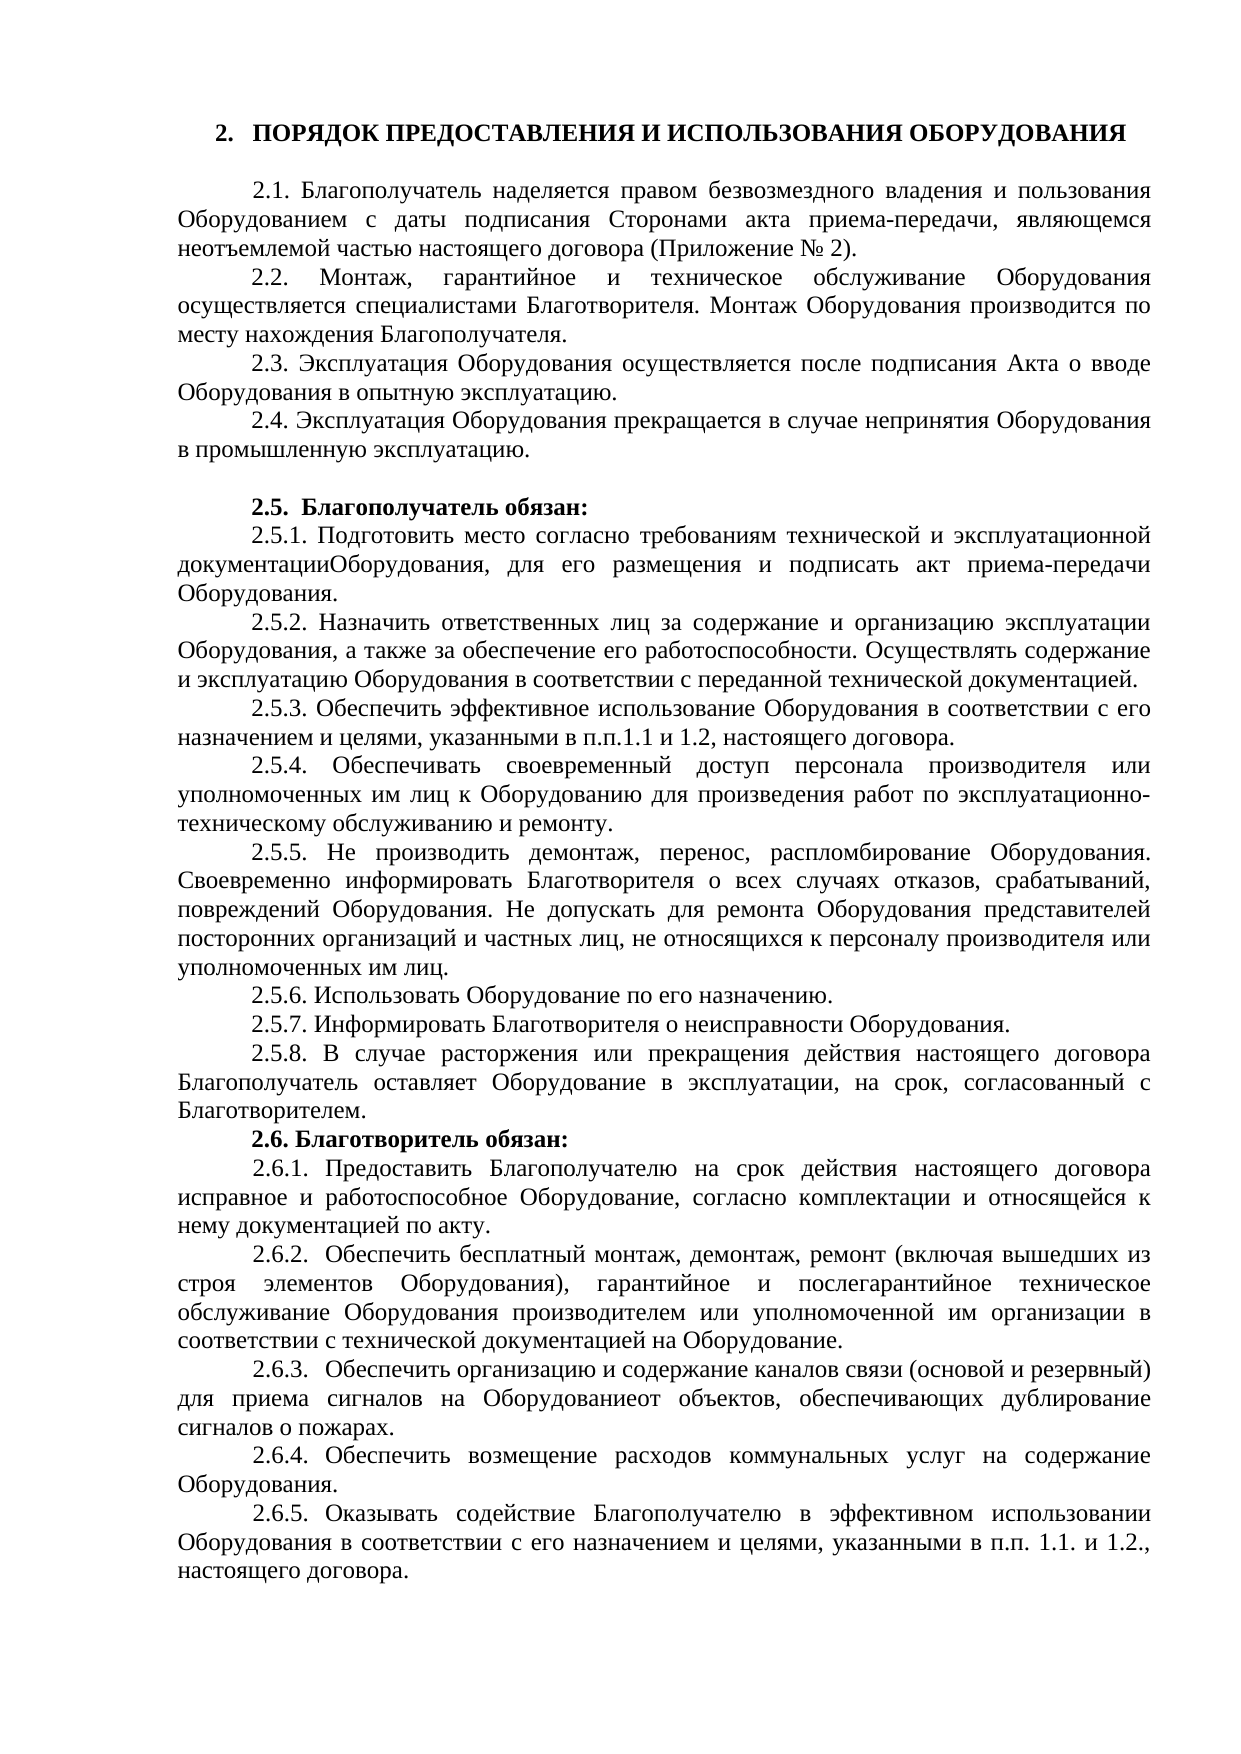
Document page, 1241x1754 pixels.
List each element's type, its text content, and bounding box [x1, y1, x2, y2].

list ПОРЯДОК ПРЕДОСТАВЛЕНИЯ И ИСПОЛЬЗОВАНИЯ ОБОРУДОВАНИЯ [215, 118, 1152, 147]
text 2.5.4. Обеспечивать своевременный доступ персонала производителя или уполномоченных им лиц к Оборудованию для произведения работ по эксплуатационно-техническому обслуживанию и ремонту. [177, 751, 1152, 837]
text 2.5.1. Подготовить место согласно требованиям технической и эксплуатационной документацииОборудования, для его размещения и подписать акт приема-передачи Оборудования. [177, 521, 1152, 607]
text 2.5. Благополучатель обязан: [177, 492, 1152, 521]
list Оказывать содействие Благополучателю в эффективном использовании Оборудования в соответствии с его назначением и целями, указанными в п.п. 1.1. и 1.2., настоящего договора. [177, 1498, 1152, 1584]
text 2.3. Эксплуатация Оборудования осуществляется после подписания Акта о вводе Оборудования в опытную эксплуатацию. [177, 348, 1152, 406]
list Обеспечить бесплатный монтаж, демонтаж, ремонт (включая вышедших из строя элементов Оборудования), гарантийное и послегарантийное техническое обслуживание Оборудования производителем или уполномоченной им организации в соответствии с технической документацией на Оборудование. [177, 1239, 1152, 1354]
text 2.2. Монтаж, гарантийное и техническое обслуживание Оборудования осуществляется специалистами Благотворителя. Монтаж Оборудования производится по месту нахождения Благополучателя. [177, 262, 1152, 348]
list Обеспечить возмещение расходов коммунальных услуг на содержание Оборудования. [177, 1441, 1152, 1498]
text 2.4. Эксплуатация Оборудования прекращается в случае непринятия Оборудования в промышленную эксплуатацию. [177, 406, 1152, 463]
text 2.6. Благотворитель обязан: [177, 1124, 1152, 1153]
text 2.1. Благополучатель наделяется правом безвозмездного владения и пользования Оборудованием с даты подписания Сторонами акта приема-передачи, являющемся неотъемлемой частью настоящего договора (Приложение № 2). [177, 176, 1152, 262]
text 2.5.5. Не производить демонтаж, перенос, распломбирование Оборудования. Своевременно информировать Благотворителя о всех случаях отказов, срабатываний, повреждений Оборудования. Не допускать для ремонта Оборудования представителей посторонних организаций и частных лиц, не относящихся к персоналу производителя или уполномоченных им лиц. [177, 837, 1152, 981]
text 2.5.7. Информировать Благотворителя о неисправности Оборудования. [177, 1009, 1152, 1038]
text 2.5.2. Назначить ответственных лиц за содержание и организацию эксплуатации Оборудования, а также за обеспечение его работоспособности. Осуществлять содержание и эксплуатацию Оборудования в соответствии с переданной технической документацией. [177, 607, 1152, 693]
list Обеспечить организацию и содержание каналов связи (основой и резервный) для приема сигналов на Оборудованиеот объектов, обеспечивающих дублирование сигналов о пожарах. [177, 1354, 1152, 1441]
text 2.5.6. Использовать Оборудование по его назначению. [177, 981, 1152, 1009]
text 2.5.8. В случае расторжения или прекращения действия настоящего договора Благополучатель оставляет Оборудование в эксплуатации, на срок, согласованный с Благотворителем. [177, 1038, 1152, 1124]
list Предоставить Благополучателю на срок действия настоящего договора исправное и работоспособное Оборудование, согласно комплектации и относящейся к нему документацией по акту. [177, 1153, 1152, 1239]
text 2.5.3. Обеспечить эффективное использование Оборудования в соответствии с его назначением и целями, указанными в п.п.1.1 и 1.2, настоящего договора. [177, 693, 1152, 751]
